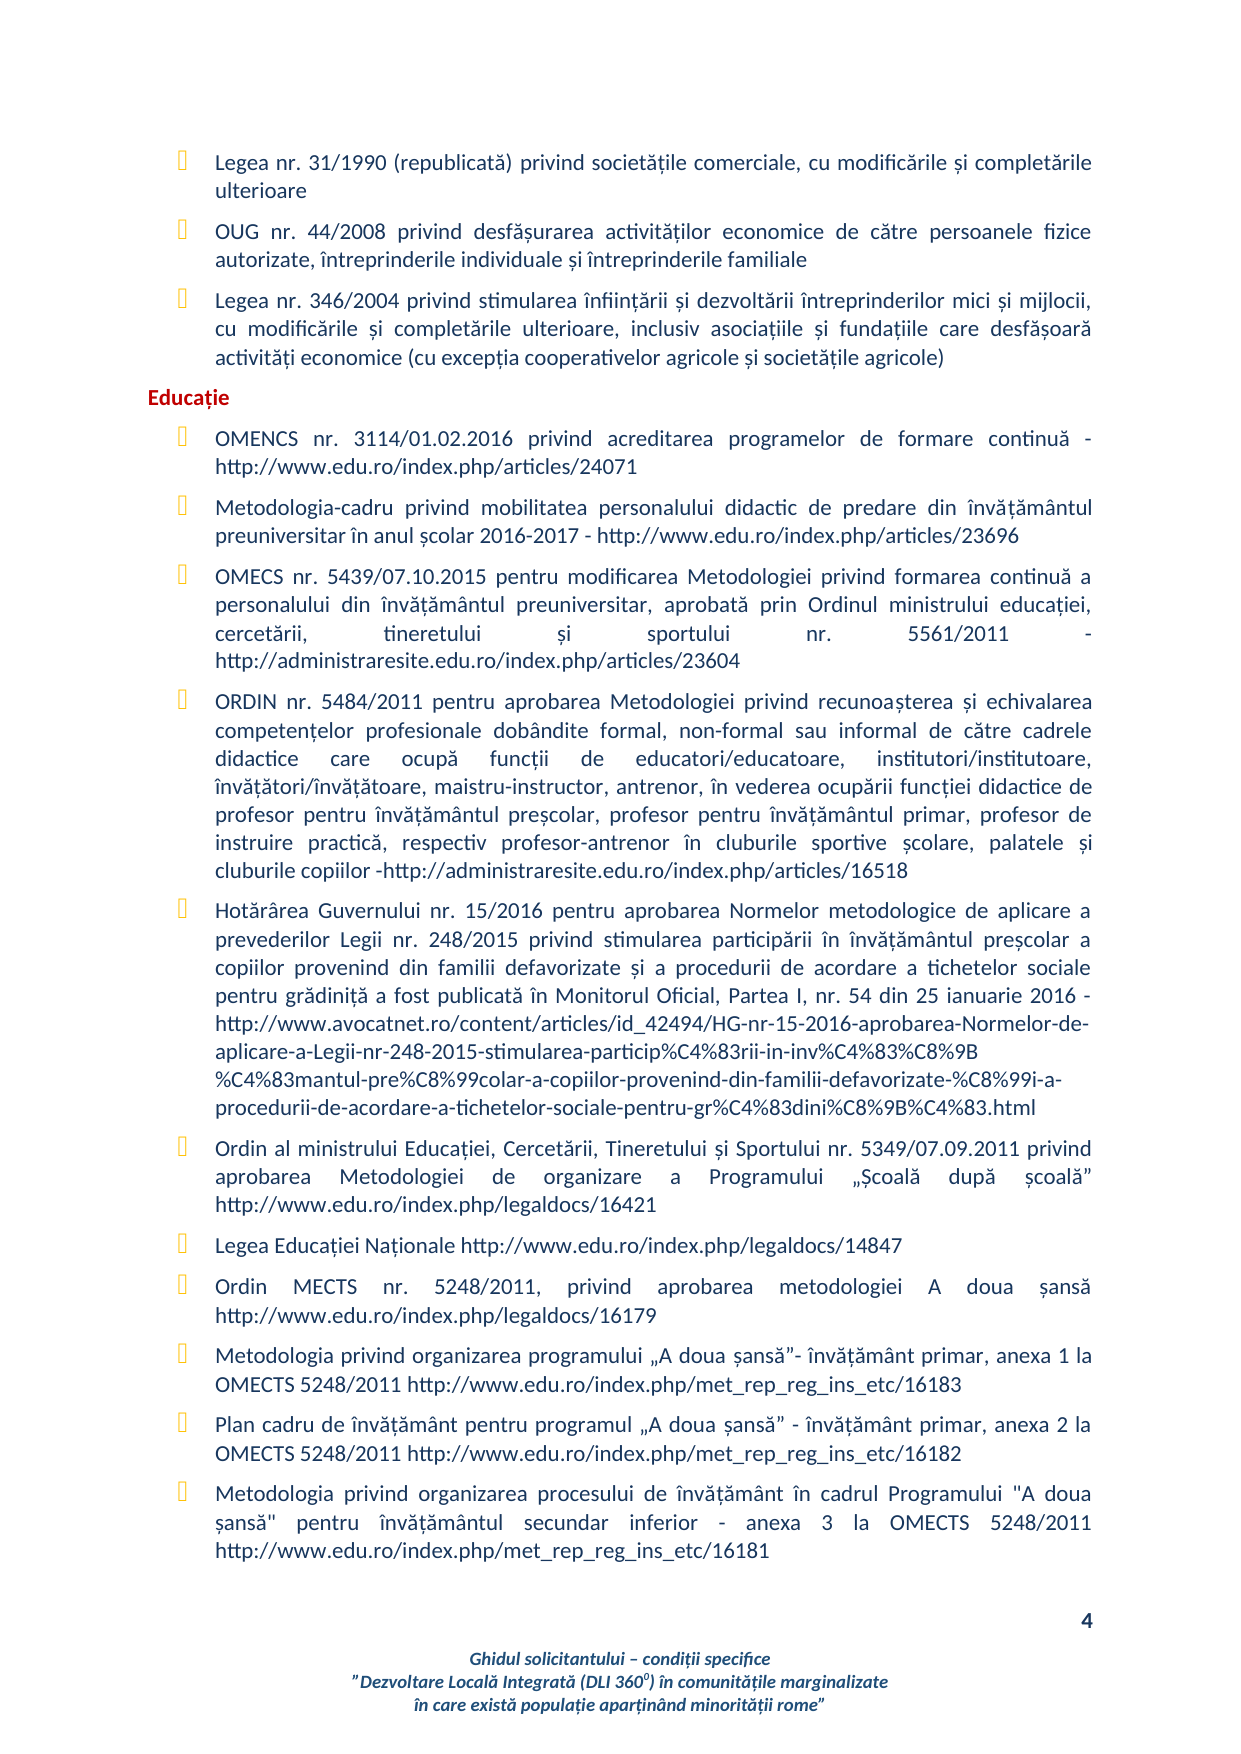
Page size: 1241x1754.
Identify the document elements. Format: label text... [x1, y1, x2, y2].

list ORDIN nr. 5484/2011 pentru aprobarea Metodologiei privind recunoaşterea şi echivalarea competenţelor profesionale dobândite formal, non-formal sau informal de către cadrele didactice care ocupă funcţii de educatori/educatoare, institutori/institutoare, învăţători/învăţătoare, maistru-instructor, antrenor, în vederea ocupării funcţiei didactice de profesor pentru învăţământul preşcolar, profesor pentru învăţământul primar, profesor de instruire practică, respectiv profesor-antrenor în cluburile sportive şcolare, palatele şi cluburile copiilor -http://administraresite.edu.ro/index.php/articles/16518 [177, 687, 1093, 884]
list Metodologia privind organizarea procesului de învăţământ în cadrul Programului "A doua şansă" pentru învăţământul secundar inferior - anexa 3 la OMECTS 5248/2011 http://www.edu.ro/index.php/met_rep_reg_ins_etc/16181 [177, 1479, 1093, 1564]
list OMECS nr. 5439/07.10.2015 pentru modificarea Metodologiei privind formarea continuă a personalului din învățământul preuniversitar, aprobată prin Ordinul ministrului educației, cercetării, tineretului și sportului nr. 5561/2011 - http://administraresite.edu.ro/index.php/articles/23604 [177, 562, 1093, 675]
list OMENCS nr. 3114/01.02.2016 privind acreditarea programelor de formare continuă - http://www.edu.ro/index.php/articles/24071 [177, 424, 1093, 480]
list Legea nr. 31/1990 (republicată) privind societățile comerciale, cu modificările și completările ulterioare [177, 148, 1093, 204]
list Legea nr. 346/2004 privind stimularea înființării și dezvoltării întreprinderilor mici și mijlocii, cu modificările și completările ulterioare, inclusiv asociațiile și fundațiile care desfășoară activități economice (cu excepția cooperativelor agricole și societățile agricole) [177, 286, 1093, 371]
list Legea Educaţiei Naţionale http://www.edu.ro/index.php/legaldocs/14847 [177, 1231, 1093, 1259]
list Metodologia-cadru privind mobilitatea personalului didactic de predare din învăţământul preuniversitar în anul şcolar 2016-2017 - http://www.edu.ro/index.php/articles/23696 [177, 493, 1093, 549]
list Ordin al ministrului Educaţiei, Cercetării, Tineretului şi Sportului nr. 5349/07.09.2011 privind aprobarea Metodologiei de organizare a Programului „Şcoală după şcoală” http://www.edu.ro/index.php/legaldocs/16421 [177, 1134, 1093, 1218]
list Metodologia privind organizarea programului „A doua şansă”- învăţământ primar, anexa 1 la OMECTS 5248/2011 http://www.edu.ro/index.php/met_rep_reg_ins_etc/16183 [177, 1341, 1093, 1398]
list OUG nr. 44/2008 privind desfășurarea activităților economice de către persoanele fizice autorizate, întreprinderile individuale şi întreprinderile familiale [177, 217, 1093, 273]
text Educaţie [148, 383, 1093, 411]
list Ordin MECTS nr. 5248/2011, privind aprobarea metodologiei A doua șansă http://www.edu.ro/index.php/legaldocs/16179 [177, 1272, 1093, 1329]
list Plan cadru de învățământ pentru programul „A doua şansă” - învăţământ primar, anexa 2 la OMECTS 5248/2011 http://www.edu.ro/index.php/met_rep_reg_ins_etc/16182 [177, 1410, 1093, 1467]
list Hotărârea Guvernului nr. 15/2016 pentru aprobarea Normelor metodologice de aplicare a prevederilor Legii nr. 248/2015 privind stimularea participării în învățământul preșcolar a copiilor provenind din familii defavorizate și a procedurii de acordare a tichetelor sociale pentru grădiniță a fost publicată în Monitorul Oficial, Partea I, nr. 54 din 25 ianuarie 2016 - http://www.avocatnet.ro/content/articles/id_42494/HG-nr-15-2016-aprobarea-Normelor-de-aplicare-a-Legii-nr-248-2015-stimularea-particip%C4%83rii-in-inv%C4%83%C8%9B%C4%83mantul-pre%C8%99colar-a-copiilor-provenind-din-familii-defavorizate-%C8%99i-a-procedurii-de-acordare-a-tichetelor-sociale-pentru-gr%C4%83dini%C8%9B%C4%83.html [177, 896, 1093, 1121]
